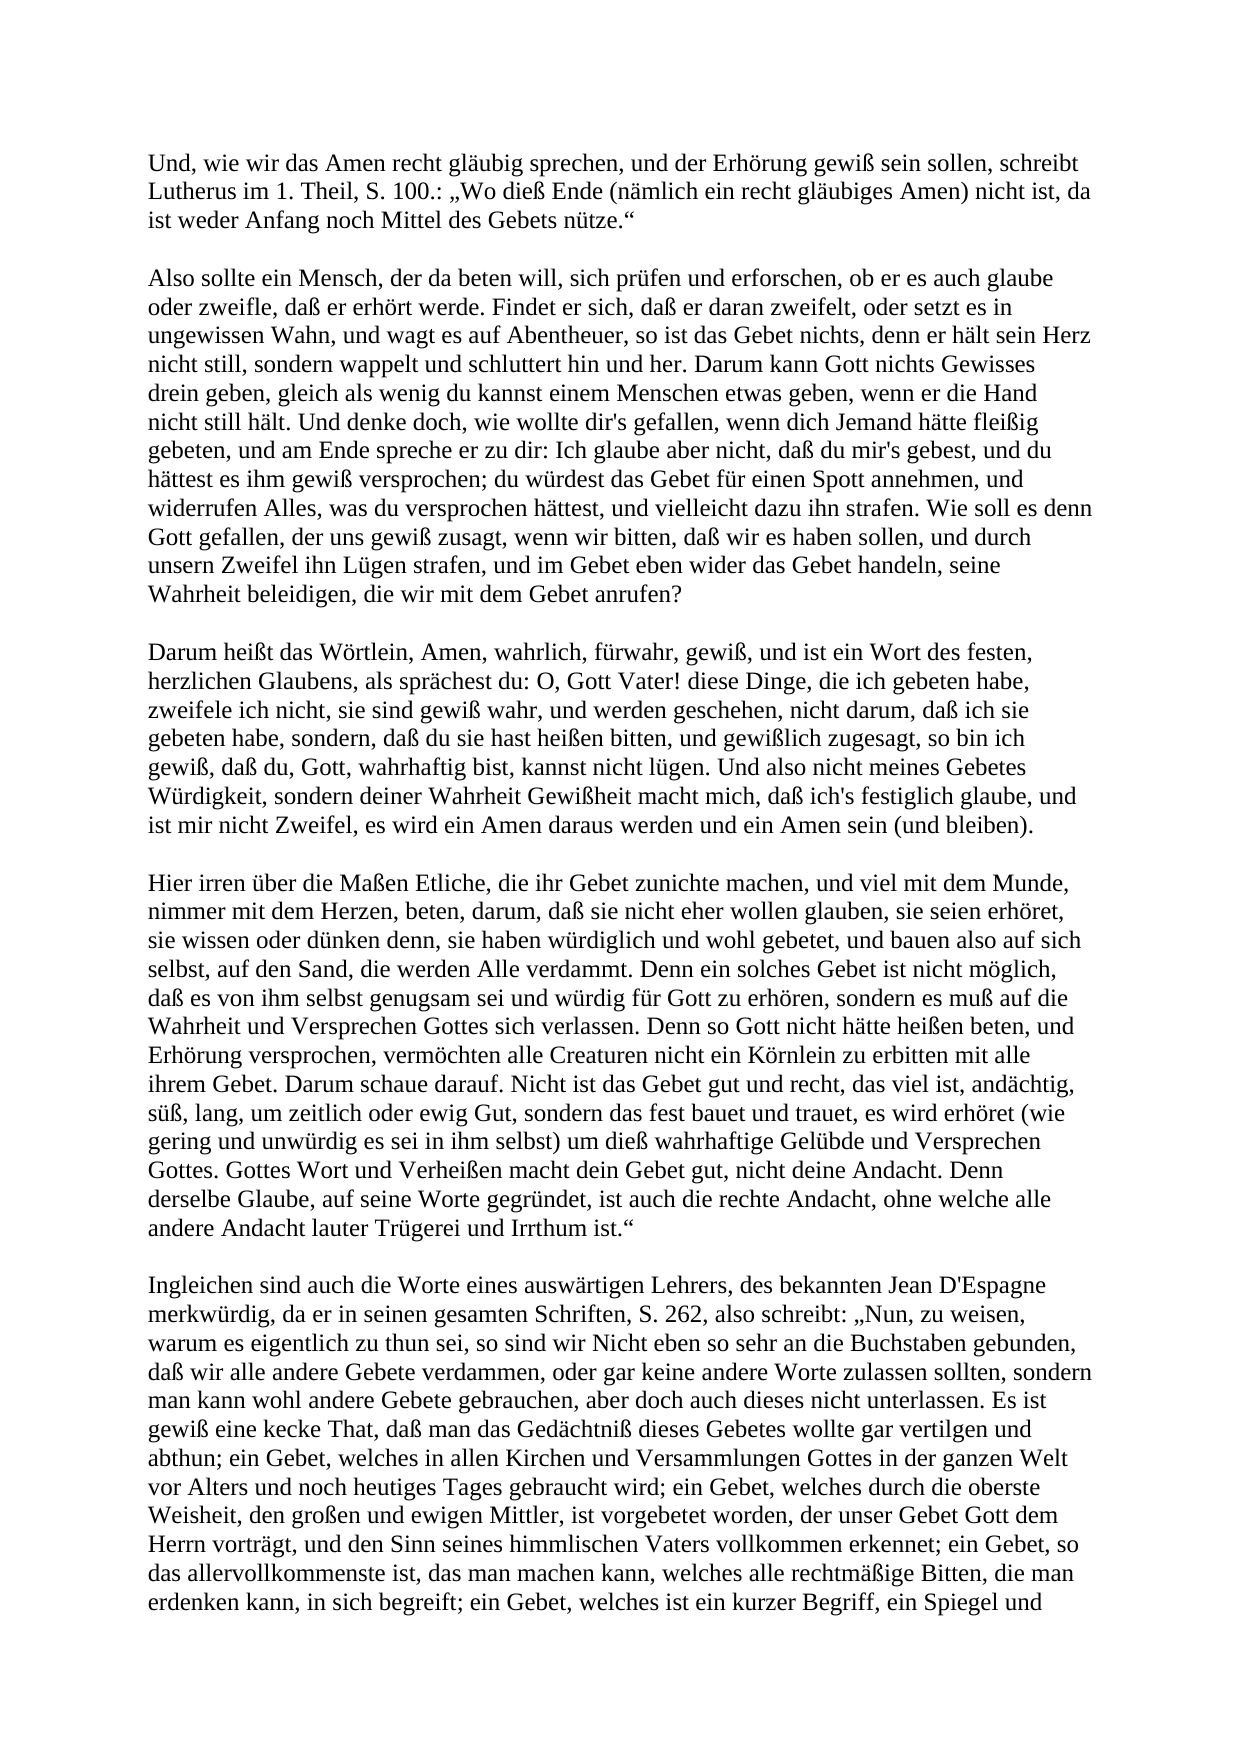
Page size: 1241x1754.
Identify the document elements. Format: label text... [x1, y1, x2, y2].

text Und, wie wir das Amen recht gläubig sprechen, und der Erhörung gewiß sein sollen, schreibt Lutherus im 1. Theil, S. 100.: „Wo dieß Ende (nämlich ein recht gläubiges Amen) nicht ist, da ist weder Anfang noch Mittel des Gebets nütze.“ [148, 148, 1093, 234]
text Also sollte ein Mensch, der da beten will, sich prüfen und erforschen, ob er es auch glaube oder zweifle, daß er erhört werde. Findet er sich, daß er daran zweifelt, oder setzt es in ungewissen Wahn, und wagt es auf Abentheuer, so ist das Gebet nichts, denn er hält sein Herz nicht still, sondern wappelt und schluttert hin und her. Darum kann Gott nichts Gewisses drein geben, gleich als wenig du kannst einem Menschen etwas geben, wenn er die Hand nicht still hält. Und denke doch, wie wollte dir's gefallen, wenn dich Jemand hätte fleißig gebeten, und am Ende spreche er zu dir: Ich glaube aber nicht, daß du mir's gebest, und du hättest es ihm gewiß versprochen; du würdest das Gebet für einen Spott annehmen, und widerrufen Alles, was du versprochen hättest, und vielleicht dazu ihn strafen. Wie soll es denn Gott gefallen, der uns gewiß zusagt, wenn wir bitten, daß wir es haben sollen, und durch unsern Zweifel ihn Lügen strafen, und im Gebet eben wider das Gebet handeln, seine Wahrheit beleidigen, die wir mit dem Gebet anrufen? [148, 263, 1093, 608]
text Hier irren über die Maßen Etliche, die ihr Gebet zunichte machen, und viel mit dem Munde, nimmer mit dem Herzen, beten, darum, daß sie nicht eher wollen glauben, sie seien erhöret, sie wissen oder dünken denn, sie haben würdiglich und wohl gebetet, und bauen also auf sich selbst, auf den Sand, die werden Alle verdammt. Denn ein solches Gebet ist nicht möglich, daß es von ihm selbst genugsam sei und würdig für Gott zu erhören, sondern es muß auf die Wahrheit und Versprechen Gottes sich verlassen. Denn so Gott nicht hätte heißen beten, und Erhörung versprochen, vermöchten alle Creaturen nicht ein Körnlein zu erbitten mit alle ihrem Gebet. Darum schaue darauf. Nicht ist das Gebet gut und recht, das viel ist, andächtig, süß, lang, um zeitlich oder ewig Gut, sondern das fest bauet und trauet, es wird erhöret (wie gering und unwürdig es sei in ihm selbst) um dieß wahrhaftige Gelübde und Versprechen Gottes. Gottes Wort und Verheißen macht dein Gebet gut, nicht deine Andacht. Denn derselbe Glaube, auf seine Worte gegründet, ist auch die rechte Andacht, ohne welche alle andere Andacht lauter Trügerei und Irrthum ist.“ [148, 868, 1093, 1241]
text Darum heißt das Wörtlein, Amen, wahrlich, fürwahr, gewiß, und ist ein Wort des festen, herzlichen Glaubens, als sprächest du: O, Gott Vater! diese Dinge, die ich gebeten habe, zweifele ich nicht, sie sind gewiß wahr, und werden geschehen, nicht darum, daß ich sie gebeten habe, sondern, daß du sie hast heißen bitten, und gewißlich zugesagt, so bin ich gewiß, daß du, Gott, wahrhaftig bist, kannst nicht lügen. Und also nicht meines Gebetes Würdigkeit, sondern deiner Wahrheit Gewißheit macht mich, daß ich's festiglich glaube, und ist mir nicht Zweifel, es wird ein Amen daraus werden und ein Amen sein (und bleiben). [148, 637, 1093, 838]
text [148, 1271, 1093, 1616]
